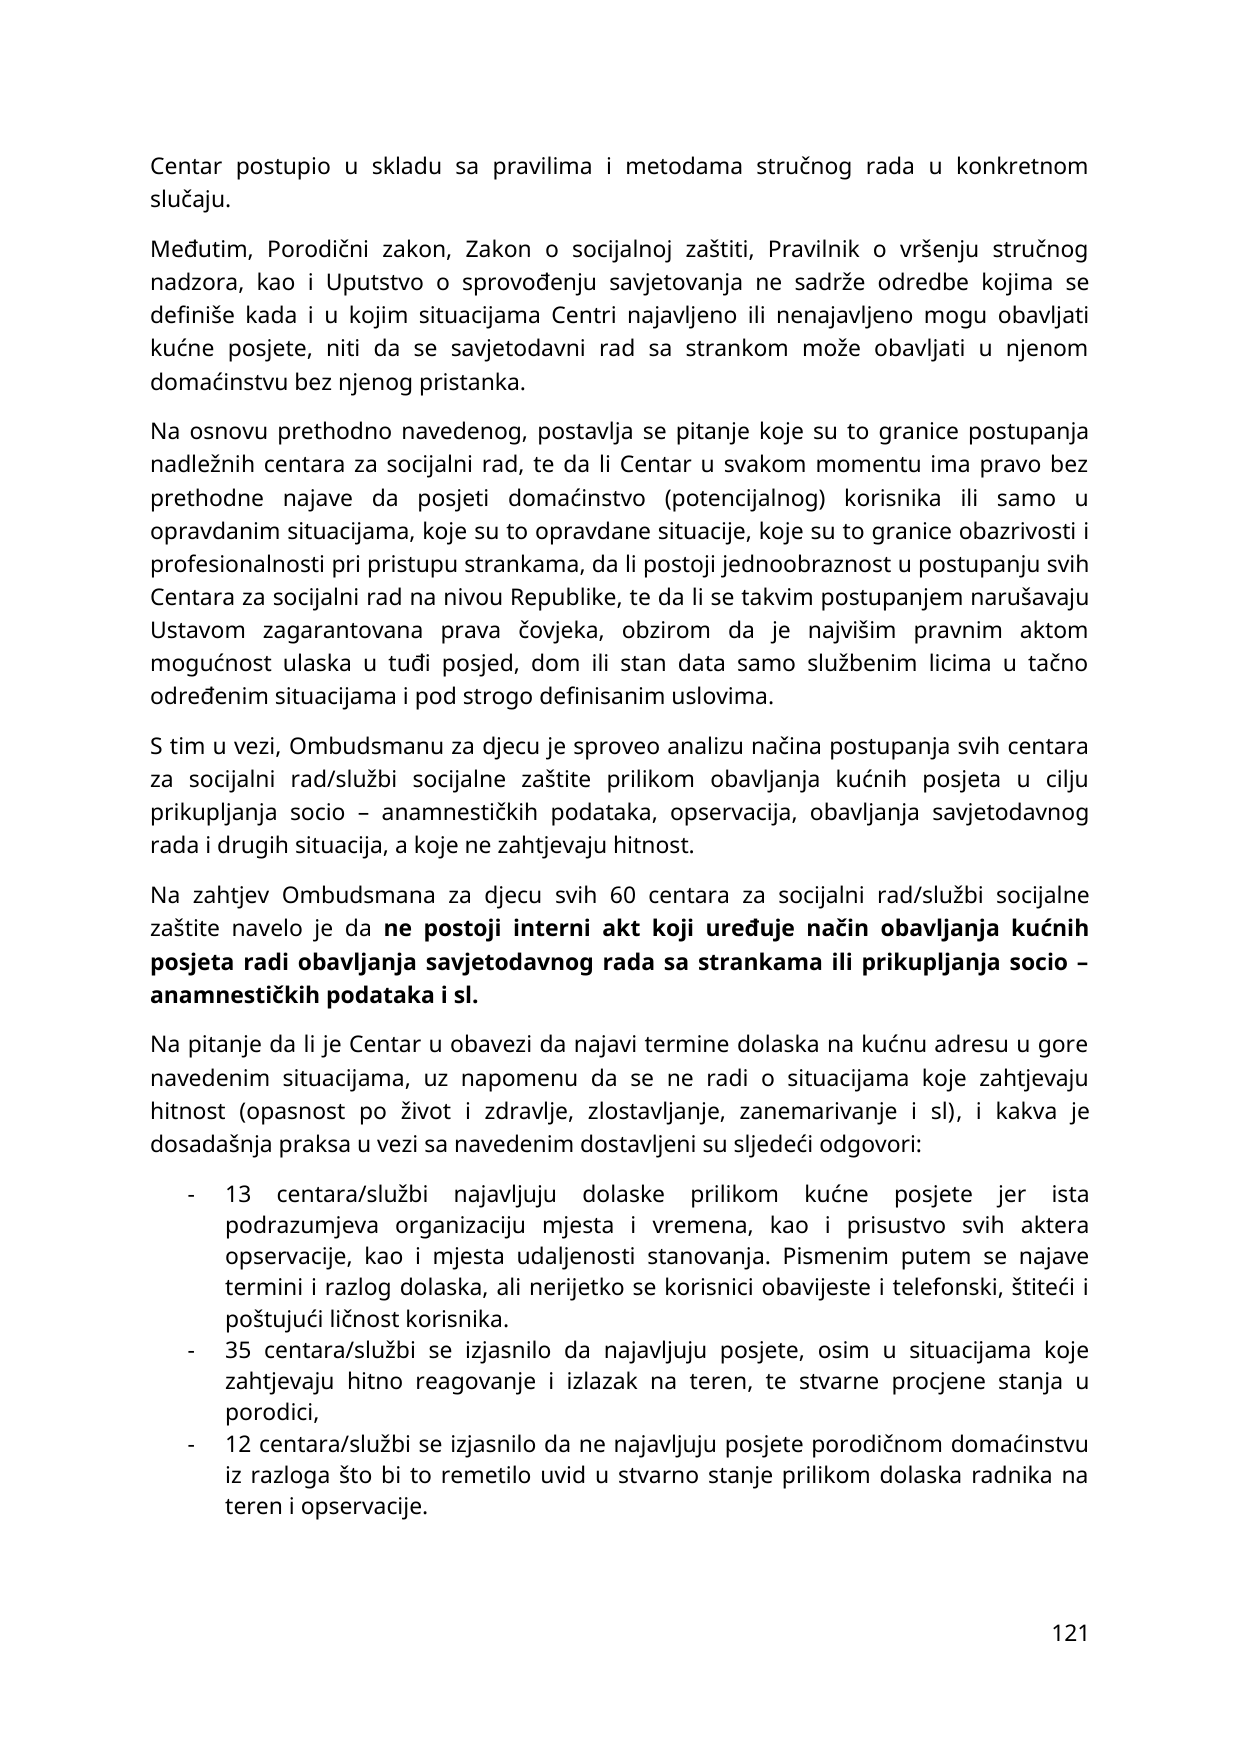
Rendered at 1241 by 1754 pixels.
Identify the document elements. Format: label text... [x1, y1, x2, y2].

text Na osnovu prethodno navedenog, postavlja se pitanje koje su to granice postupanja nadležnih centara za socijalni rad, te da li Centar u svakom momentu ima pravo bez prethodne najave da posjeti domaćinstvo (potencijalnog) korisnika ili samo u opravdanim situacijama, koje su to opravdane situacije, koje su to granice obazrivosti i profesionalnosti pri pristupu strankama, da li postoji jednoobraznost u postupanju svih Centara za socijalni rad na nivou Republike, te da li se takvim postupanjem narušavaju Ustavom zagarantovana prava čovjeka, obzirom da je najvišim pravnim aktom mogućnost ulaska u tuđi posjed, dom ili stan data samo službenim licima u tačno određenim situacijama i pod strogo definisanim uslovima. [150, 415, 1090, 711]
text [150, 150, 1090, 214]
text S tim u vezi, Ombudsmanu za djecu je sproveo analizu načina postupanja svih centara za socijalni rad/službi socijalne zaštite prilikom obavljanja kućnih posjeta u cilju prikupljanja socio – anamnestičkih podataka, opservacija, obavljanja savjetodavnog rada i drugih situacija, a koje ne zahtjevaju hitnost. [150, 730, 1090, 861]
text Na zahtjev Ombudsmana za djecu svih 60 centara za socijalni rad/službi socijalne zaštite navelo je da ne postoji interni akt koji uređuje način obavljanja kućnih posjeta radi obavljanja savjetodavnog rada sa strankama ili prikupljanja socio – anamnestičkih podataka i sl. [150, 879, 1090, 1010]
text Na pitanje da li je Centar u obavezi da najavi termine dolaska na kućnu adresu u gore navedenim situacijama, uz napomenu da se ne radi o situacijama koje zahtjevaju hitnost (opasnost po život i zdravlje, zlostavljanje, zanemarivanje i sl), i kakva je dosadašnja praksa u vezi sa navedenim dostavljeni su sljedeći odgovori: [150, 1028, 1090, 1159]
list 13 centara/službi najavljuju dolaske prilikom kućne posjete jer ista podrazumjeva organizaciju mjesta i vremena, kao i prisustvo svih aktera opservacije, kao i mjesta udaljenosti stanovanja. Pismenim putem se najave termini i razlog dolaska, ali nerijetko se korisnici obavijeste i telefonski, štiteći i poštujući ličnost korisnika. [187, 1177, 1090, 1334]
list 12 centara/službi se izjasnilo da ne najavljuju posjete porodičnom domaćinstvu iz razloga što bi to remetilo uvid u stvarno stanje prilikom dolaska radnika na teren i opservacije. [187, 1427, 1090, 1521]
text Međutim, Porodični zakon, Zakon o socijalnoj zaštiti, Pravilnik o vršenju stručnog nadzora, kao i Uputstvo o sprovođenju savjetovanja ne sadrže odredbe kojima se definiše kada i u kojim situacijama Centri najavljeno ili nenajavljeno mogu obavljati kućne posjete, niti da se savjetodavni rad sa strankom može obavljati u njenom domaćinstvu bez njenog pristanka. [150, 233, 1090, 397]
list 35 centara/službi se izjasnilo da najavljuju posjete, osim u situacijama koje zahtjevaju hitno reagovanje i izlazak na teren, te stvarne procjene stanja u porodici, [187, 1334, 1090, 1427]
